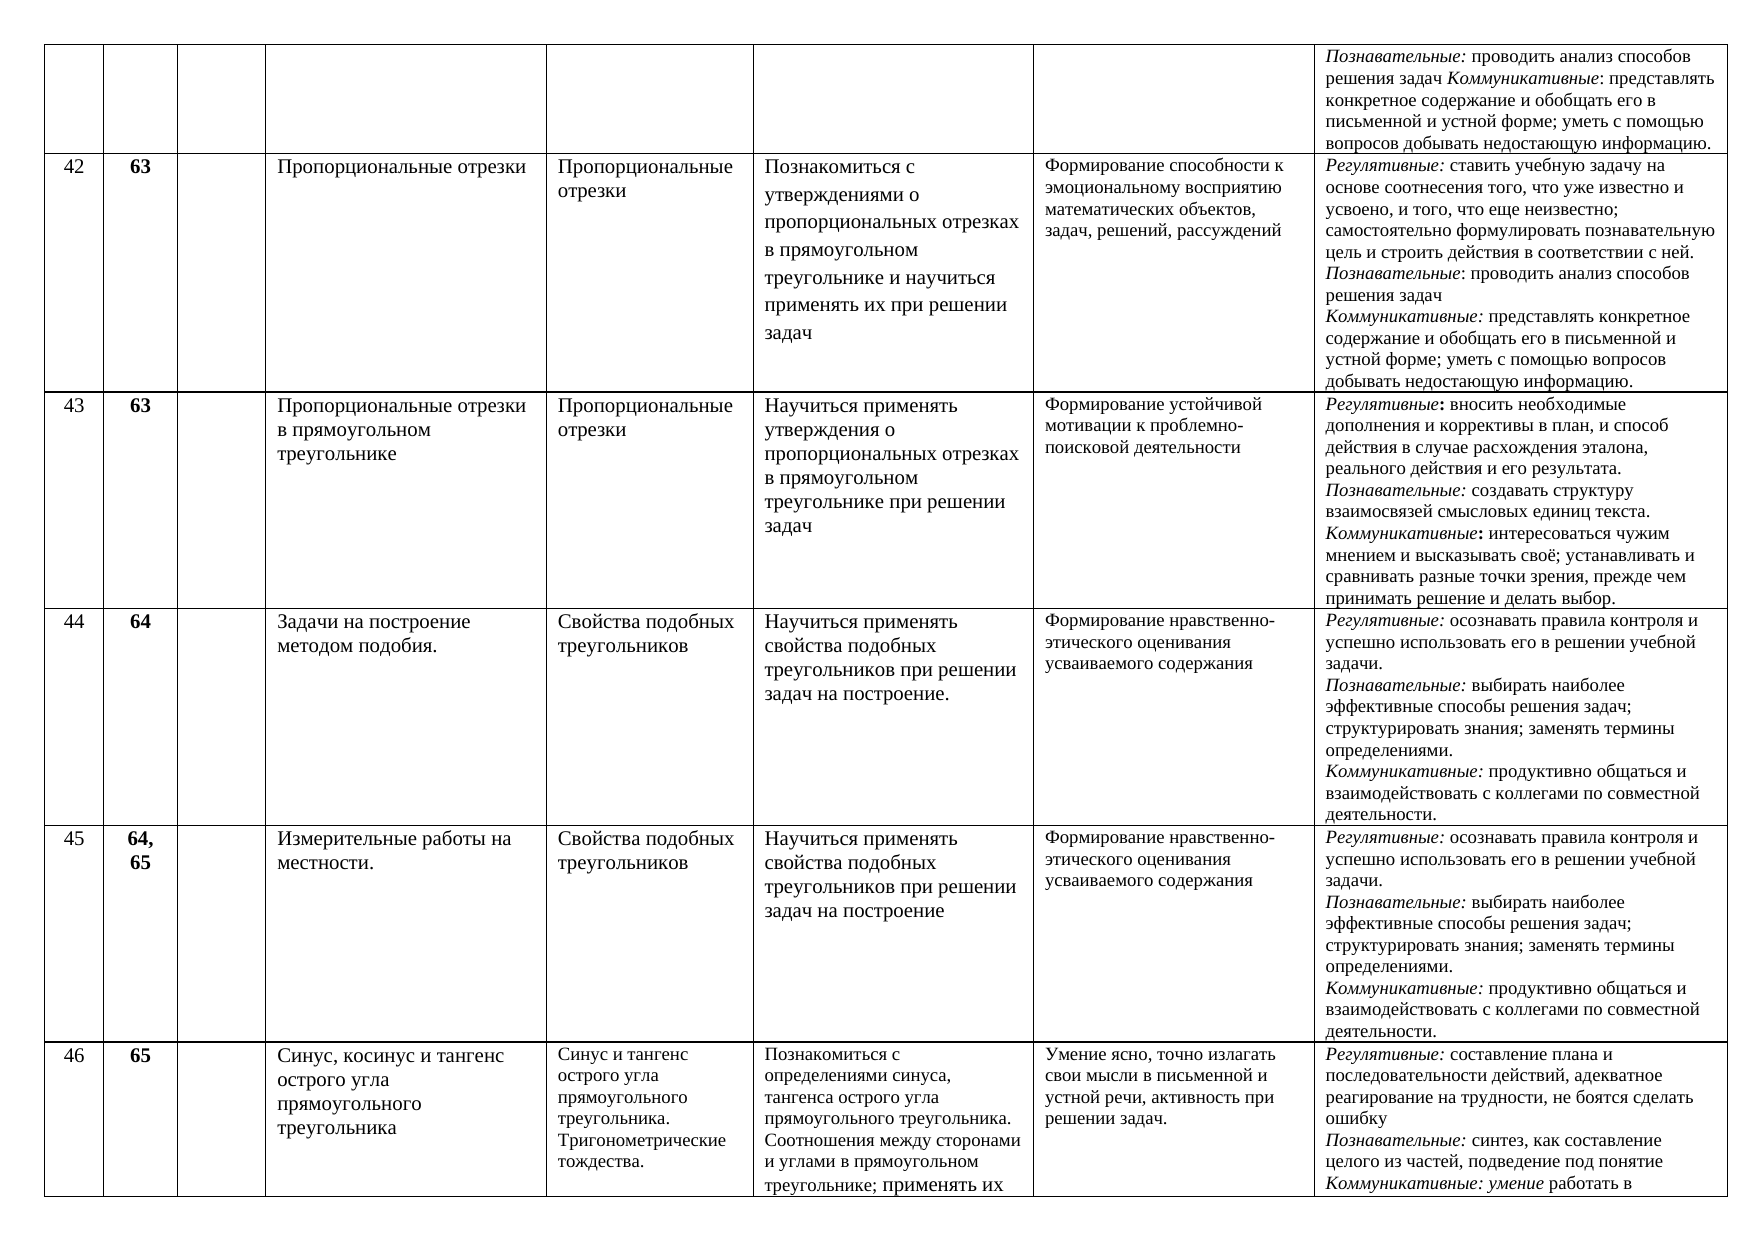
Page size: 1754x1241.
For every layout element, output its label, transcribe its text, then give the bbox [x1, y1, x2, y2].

table_cell Измерительные работы на местности. [266, 826, 546, 1041]
table_cell 42 [45, 154, 103, 391]
table_cell Формирование способности к эмоциональному восприятию математических объектов, задач, решений, рассуждений [1034, 154, 1314, 391]
table_cell 63 [104, 154, 177, 391]
table_cell Пропорциональные отрезки в прямоугольном треугольнике [266, 393, 546, 608]
table_cell 44 [45, 609, 103, 825]
table_cell 45 [45, 826, 103, 1041]
table_cell Формирование устойчивой мотивации к проблемно-поисковой деятельности [1034, 393, 1314, 608]
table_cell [754, 45, 1033, 153]
table_cell Научиться применять свойства подобных треугольников при решении задач на построение [754, 826, 1033, 1041]
table_cell [178, 45, 265, 153]
table_cell Регулятивные: осознавать правила контроля и успешно использовать его в решении учебной задачи. Познавательные: выбирать наиболее эффективные способы решения задач; структурировать знания; заменять термины определениями. Коммуникативные: продуктивно общаться и взаимодействовать с коллегами по совместной деятельности. [1315, 826, 1727, 1041]
table_cell 41 [45, 45, 103, 153]
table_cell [1034, 1043, 1314, 1196]
table_cell 46 [45, 1043, 103, 1196]
table_cell Научиться применять свойства подобных треугольников при решении задач на построение. [754, 609, 1033, 825]
table_cell Регулятивные: осознавать правила контроля и успешно использовать его в решении учебной задачи. Познавательные: выбирать наиболее эффективные способы решения задач; структурировать знания; заменять термины определениями. Коммуникативные: продуктивно общаться и взаимодействовать с коллегами по совместной деятельности. [1315, 609, 1727, 825]
table_cell Свойства подобных треугольников [547, 826, 753, 1041]
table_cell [547, 1043, 753, 1196]
table_cell Научиться применять утверждения о пропорциональных отрезках в прямоугольном треугольнике при решении задач [754, 393, 1033, 608]
table_cell Пропорциональные отрезки [547, 393, 753, 608]
table_cell [178, 393, 265, 608]
table_cell Задачи на построение методом подобия. [266, 609, 546, 825]
table_cell 64, 65 [104, 826, 177, 1041]
table_cell 64 [104, 609, 177, 825]
table_cell 63 [104, 393, 177, 608]
table_cell [178, 154, 265, 391]
table_cell [178, 609, 265, 825]
table_cell Познакомиться с утверждениями о пропорциональных отрезках в прямоугольном треугольнике и научиться применять их при решении задач [754, 154, 1033, 391]
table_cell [754, 1043, 1033, 1196]
table_cell Формирование нравственно-этического оценивания усваиваемого содержания [1034, 609, 1314, 825]
table_cell Пропорциональные отрезки [547, 154, 753, 391]
table_cell Свойства подобных треугольников [547, 609, 753, 825]
table_cell 65 [104, 1043, 177, 1196]
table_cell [266, 45, 546, 153]
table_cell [266, 1043, 546, 1196]
table_cell Формирование нравственно-этического оценивания усваиваемого содержания [1034, 826, 1314, 1041]
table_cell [1034, 45, 1314, 153]
table_cell 43 [45, 393, 103, 608]
table_cell Регулятивные: вносить необходимые дополнения и коррективы в план, и способ действия в случае расхождения эталона, реального действия и его результата. Познавательные: создавать структуру взаимосвязей смысловых единиц текста. Коммуникативные: интересоваться чужим мнением и высказывать своё; устанавливать и сравнивать разные точки зрения, прежде чем принимать решение и делать выбор. [1315, 393, 1727, 608]
table_cell Пропорциональные отрезки [266, 154, 546, 391]
table_cell 62 [104, 45, 177, 153]
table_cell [547, 45, 753, 153]
table_cell [178, 1043, 265, 1196]
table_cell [1315, 1043, 1727, 1196]
table_cell [178, 826, 265, 1041]
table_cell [1315, 45, 1727, 153]
